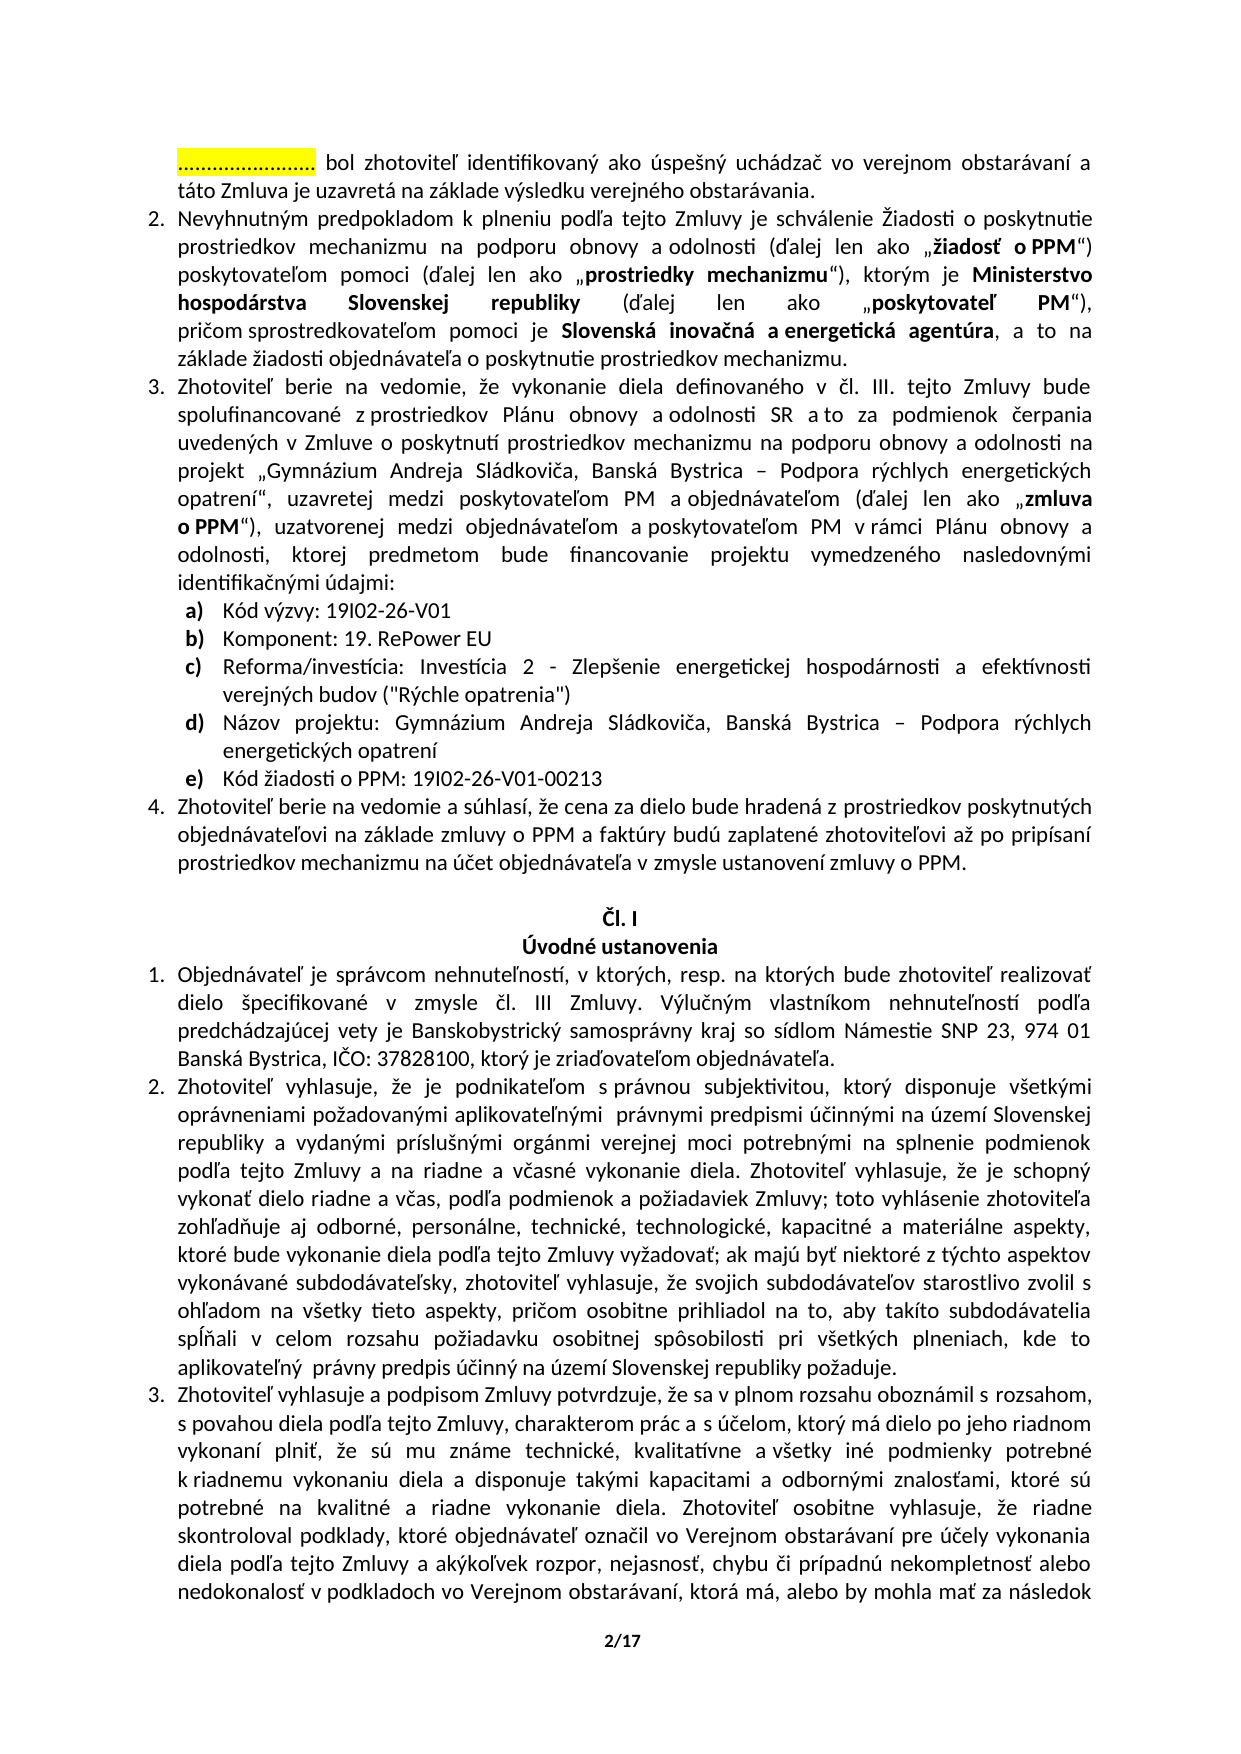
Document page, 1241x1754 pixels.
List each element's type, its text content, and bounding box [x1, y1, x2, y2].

list Komponent: 19. RePower EU [185, 624, 1092, 652]
list Zhotoviteľ berie na vedomie, že vykonanie diela definovaného v čl. III. tejto Zmluvy bude spolufinancované z prostriedkov Plánu obnovy a odolnosti SR a to za podmienok čerpania uvedených v Zmluve o poskytnutí prostriedkov mechanizmu na podporu obnovy a odolnosti na projekt „Gymnázium Andreja Sládkoviča, Banská Bystrica – Podpora rýchlych energetických opatrení“, uzavretej medzi poskytovateľom PM a objednávateľom (ďalej len ako „zmluva o PPM“), uzatvorenej medzi objednávateľom a poskytovateľom PM v rámci Plánu obnovy a odolnosti, ktorej predmetom bude financovanie projektu vymedzeného nasledovnými identifikačnými údajmi: [148, 372, 1092, 596]
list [148, 1381, 1092, 1605]
text Čl. I [148, 904, 1092, 932]
text Úvodné ustanovenia [148, 932, 1092, 960]
list Zhotoviteľ berie na vedomie a súhlasí, že cena za dielo bude hradená z prostriedkov poskytnutých objednávateľovi na základe zmluvy o PPM a faktúry budú zaplatené zhotoviteľovi až po pripísaní prostriedkov mechanizmu na účet objednávateľa v zmysle ustanovení zmluvy o PPM. [148, 792, 1092, 876]
list Názov projektu: Gymnázium Andreja Sládkoviča, Banská Bystrica – Podpora rýchlych energetických opatrení [185, 708, 1092, 764]
list Kód žiadosti o PPM: 19I02-26-V01-00213 [185, 764, 1092, 792]
list Nevyhnutným predpokladom k plneniu podľa tejto Zmluvy je schválenie Žiadosti o poskytnutie prostriedkov mechanizmu na podporu obnovy a odolnosti (ďalej len ako „žiadosť o PPM“) poskytovateľom pomoci (ďalej len ako „prostriedky mechanizmu“), ktorým je Ministerstvo hospodárstva Slovenskej republiky (ďalej len ako „poskytovateľ PM“), pričom sprostredkovateľom pomoci je Slovenská inovačná a energetická agentúra, a to na základe žiadosti objednávateľa o poskytnutie prostriedkov mechanizmu. [148, 204, 1092, 372]
list Kód výzvy: 19I02-26-V01 [185, 596, 1092, 624]
list Zhotoviteľ vyhlasuje, že je podnikateľom s právnou subjektivitou, ktorý disponuje všetkými oprávneniami požadovanými aplikovateľnými právnymi predpismi účinnými na území Slovenskej republiky a vydanými príslušnými orgánmi verejnej moci potrebnými na splnenie podmienok podľa tejto Zmluvy a na riadne a včasné vykonanie diela. Zhotoviteľ vyhlasuje, že je schopný vykonať dielo riadne a včas, podľa podmienok a požiadaviek Zmluvy; toto vyhlásenie zhotoviteľa zohľadňuje aj odborné, personálne, technické, technologické, kapacitné a materiálne aspekty, ktoré bude vykonanie diela podľa tejto Zmluvy vyžadovať; ak majú byť niektoré z týchto aspektov vykonávané subdodávateľsky, zhotoviteľ vyhlasuje, že svojich subdodávateľov starostlivo zvolil s ohľadom na všetky tieto aspekty, pričom osobitne prihliadol na to, aby takíto subdodávatelia spĺňali v celom rozsahu požiadavku osobitnej spôsobilosti pri všetkých plneniach, kde to aplikovateľný právny predpis účinný na území Slovenskej republiky požaduje. [148, 1072, 1092, 1381]
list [148, 148, 1092, 204]
list Objednávateľ je správcom nehnuteľností, v ktorých, resp. na ktorých bude zhotoviteľ realizovať dielo špecifikované v zmysle čl. III Zmluvy. Výlučným vlastníkom nehnuteľností podľa predchádzajúcej vety je Banskobystrický samosprávny kraj so sídlom Námestie SNP 23, 974 01 Banská Bystrica, IČO: 37828100, ktorý je zriaďovateľom objednávateľa. [148, 960, 1092, 1072]
list Reforma/investícia: Investícia 2 - Zlepšenie energetickej hospodárnosti a efektívnosti verejných budov ("Rýchle opatrenia") [185, 652, 1092, 708]
